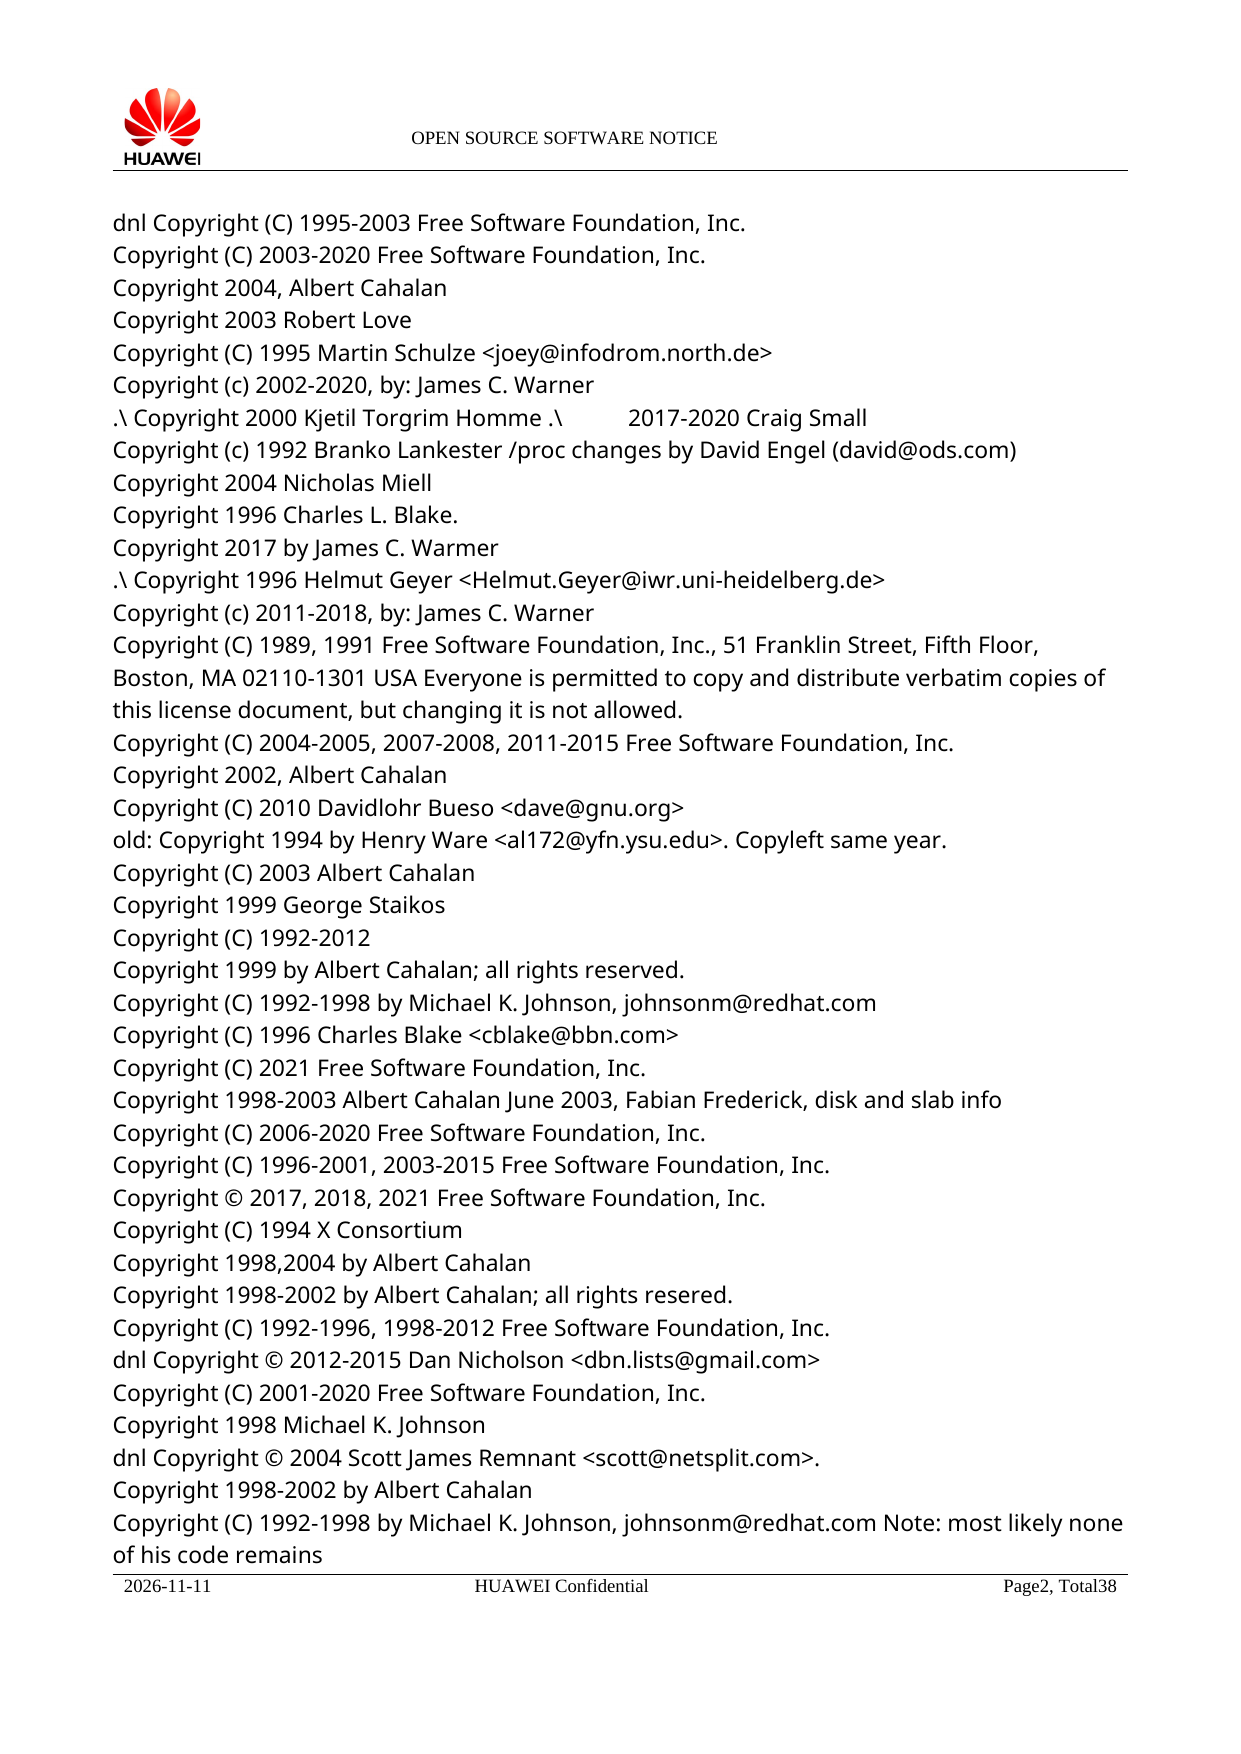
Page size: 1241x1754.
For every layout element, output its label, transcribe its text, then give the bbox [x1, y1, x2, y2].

picture [124, 88, 201, 165]
